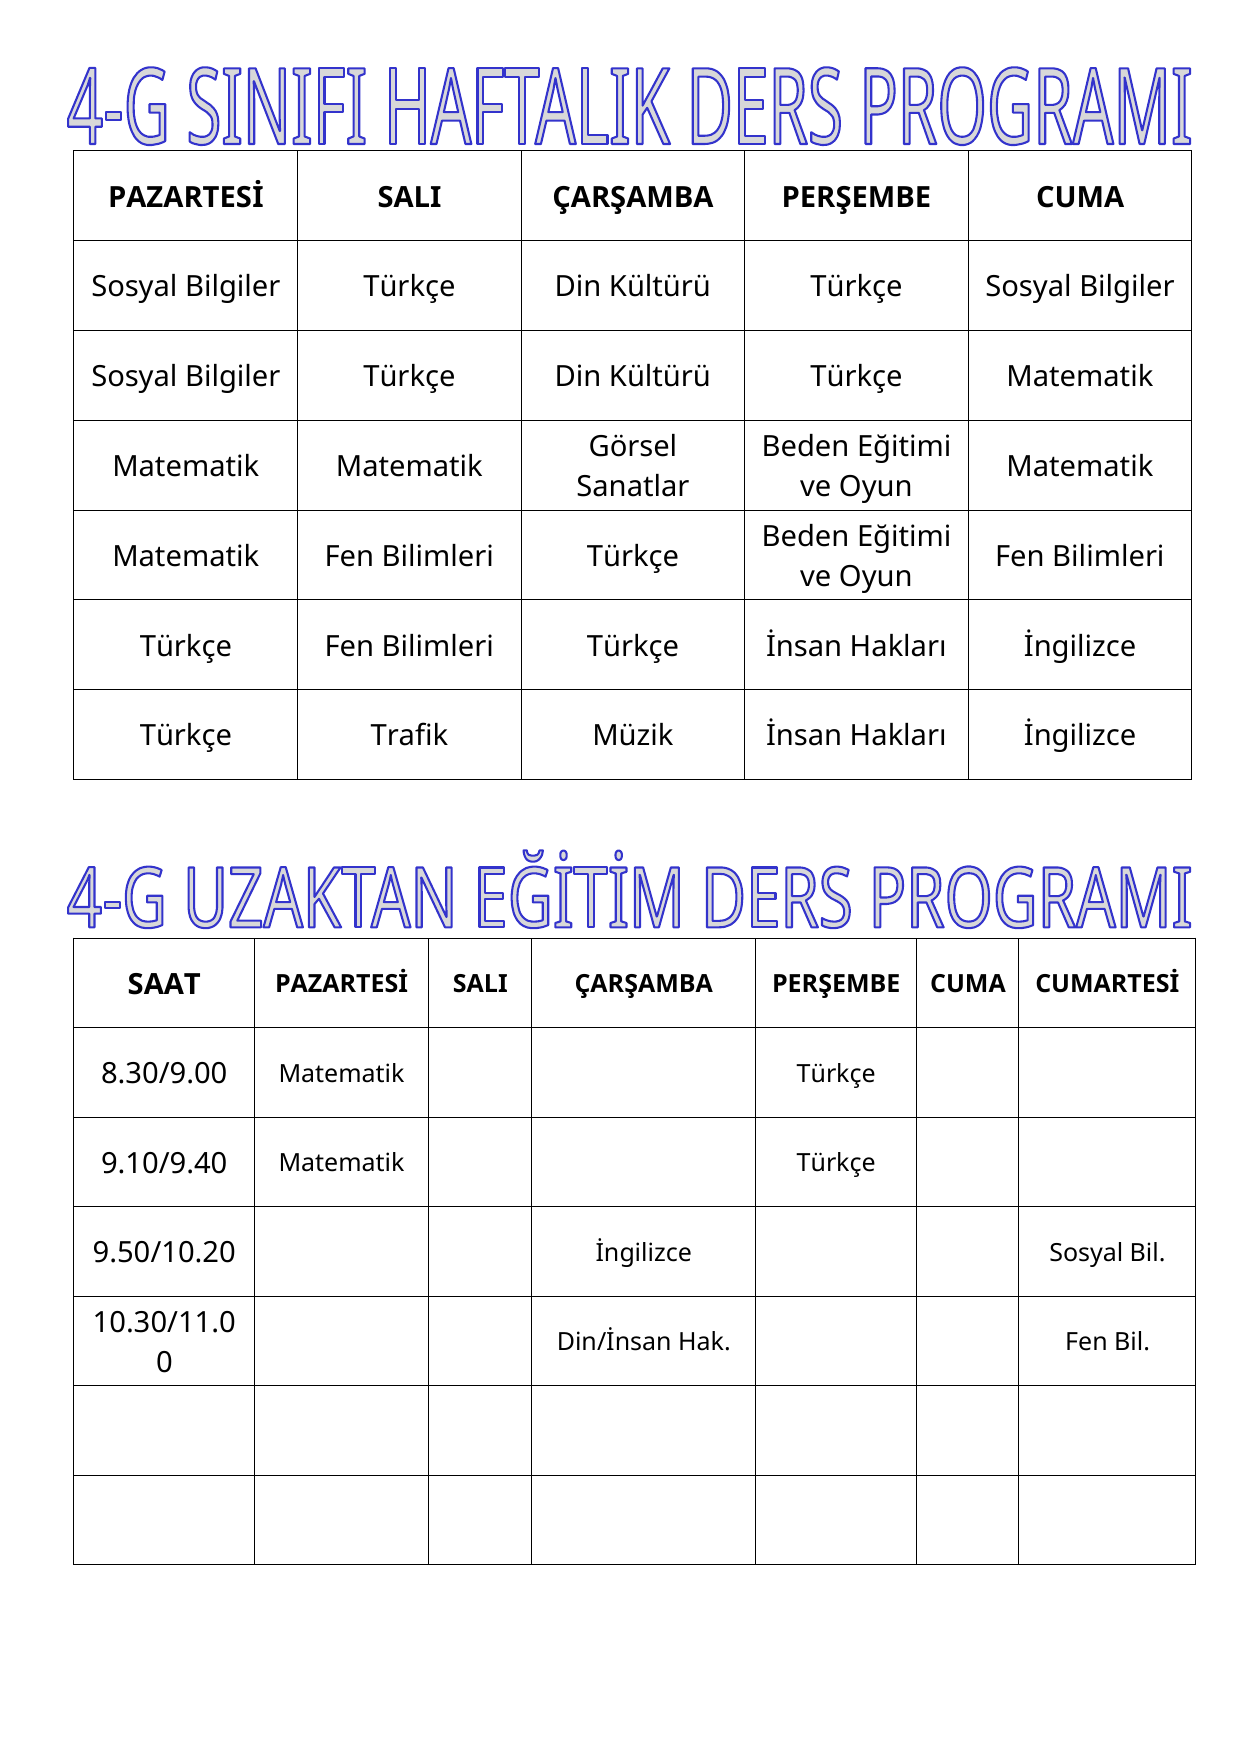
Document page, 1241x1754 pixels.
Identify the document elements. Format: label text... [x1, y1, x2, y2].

table_header CUMARTESİ [1019, 939, 1195, 1027]
table_cell Din/İnsan Hak. [532, 1297, 755, 1385]
table_header PERŞEMBE [756, 939, 916, 1027]
table_cell Türkçe [298, 331, 521, 420]
table_cell Matematik [969, 421, 1191, 509]
table_cell İngilizce [969, 690, 1191, 779]
table_cell [255, 1207, 428, 1296]
table_cell [74, 1386, 254, 1474]
table_cell [255, 1386, 428, 1474]
table_cell Sosyal Bilgiler [74, 241, 297, 330]
table_cell Matematik [298, 421, 521, 509]
table_cell [429, 1118, 531, 1206]
table_cell Fen Bil. [1019, 1297, 1195, 1385]
table_cell [429, 1028, 531, 1117]
table_cell Türkçe [522, 511, 744, 599]
table_header ÇARŞAMBA [532, 939, 755, 1027]
table_cell [255, 1297, 428, 1385]
table_cell Türkçe [756, 1118, 916, 1206]
table_cell İngilizce [969, 600, 1191, 689]
table_cell Matematik [969, 331, 1191, 420]
table_header ÇARŞAMBA [522, 151, 744, 240]
table_cell [917, 1476, 1018, 1564]
table_cell [532, 1028, 755, 1117]
table_cell Matematik [74, 421, 297, 509]
table_cell [917, 1028, 1018, 1117]
table_cell Fen Bilimleri [298, 600, 521, 689]
table_cell [756, 1476, 916, 1564]
table_cell [74, 1476, 254, 1564]
table_cell [917, 1207, 1018, 1296]
table_cell [532, 1118, 755, 1206]
table_header SALI [298, 151, 521, 240]
table_cell [1019, 1386, 1195, 1474]
table_cell Müzik [522, 690, 744, 779]
table_cell Fen Bilimleri [969, 511, 1191, 599]
table_cell 10.30/11.00 [74, 1297, 254, 1385]
table_header PERŞEMBE [745, 151, 968, 240]
table_cell [429, 1476, 531, 1564]
table_header CUMA [917, 939, 1018, 1027]
table_cell Türkçe [74, 600, 297, 689]
table_cell [1019, 1118, 1195, 1206]
table_cell [756, 1207, 916, 1296]
table_cell [429, 1297, 531, 1385]
table_cell Din Kültürü [522, 241, 744, 330]
table_cell Beden Eğitimi ve Oyun [745, 421, 968, 509]
table_header PAZARTESİ [74, 151, 297, 240]
table_cell [429, 1386, 531, 1474]
table_cell Türkçe [298, 241, 521, 330]
table_cell [1019, 1028, 1195, 1117]
table_cell 9.10/9.40 [74, 1118, 254, 1206]
table_cell Sosyal Bilgiler [969, 241, 1191, 330]
table_cell Sosyal Bil. [1019, 1207, 1195, 1296]
table_cell İnsan Hakları [745, 600, 968, 689]
table_cell İnsan Hakları [745, 690, 968, 779]
table_cell [429, 1207, 531, 1296]
table_cell Din Kültürü [522, 331, 744, 420]
table_cell Türkçe [745, 241, 968, 330]
table_cell Sosyal Bilgiler [74, 331, 297, 420]
table_cell [756, 1386, 916, 1474]
table_cell Görsel Sanatlar [522, 421, 744, 509]
table_cell Matematik [74, 511, 297, 599]
table_cell [255, 1476, 428, 1564]
table_header CUMA [969, 151, 1191, 240]
table_cell Türkçe [756, 1028, 916, 1117]
table_cell Türkçe [522, 600, 744, 689]
table_cell [532, 1386, 755, 1474]
table_cell [756, 1297, 916, 1385]
table_cell 9.50/10.20 [74, 1207, 254, 1296]
table_cell [917, 1386, 1018, 1474]
table_header SALI [429, 939, 531, 1027]
table_cell [532, 1476, 755, 1564]
table_cell Matematik [255, 1028, 428, 1117]
table_cell Matematik [255, 1118, 428, 1206]
table_cell 8.30/9.00 [74, 1028, 254, 1117]
table_cell [917, 1118, 1018, 1206]
table_cell Türkçe [745, 331, 968, 420]
table_cell İngilizce [532, 1207, 755, 1296]
table_header PAZARTESİ [255, 939, 428, 1027]
table_header SAAT [74, 939, 254, 1027]
table_cell Fen Bilimleri [298, 511, 521, 599]
table_cell Trafik [298, 690, 521, 779]
table_cell [1019, 1476, 1195, 1564]
table_cell Beden Eğitimi ve Oyun [745, 511, 968, 599]
table_cell Türkçe [74, 690, 297, 779]
table_cell [917, 1297, 1018, 1385]
